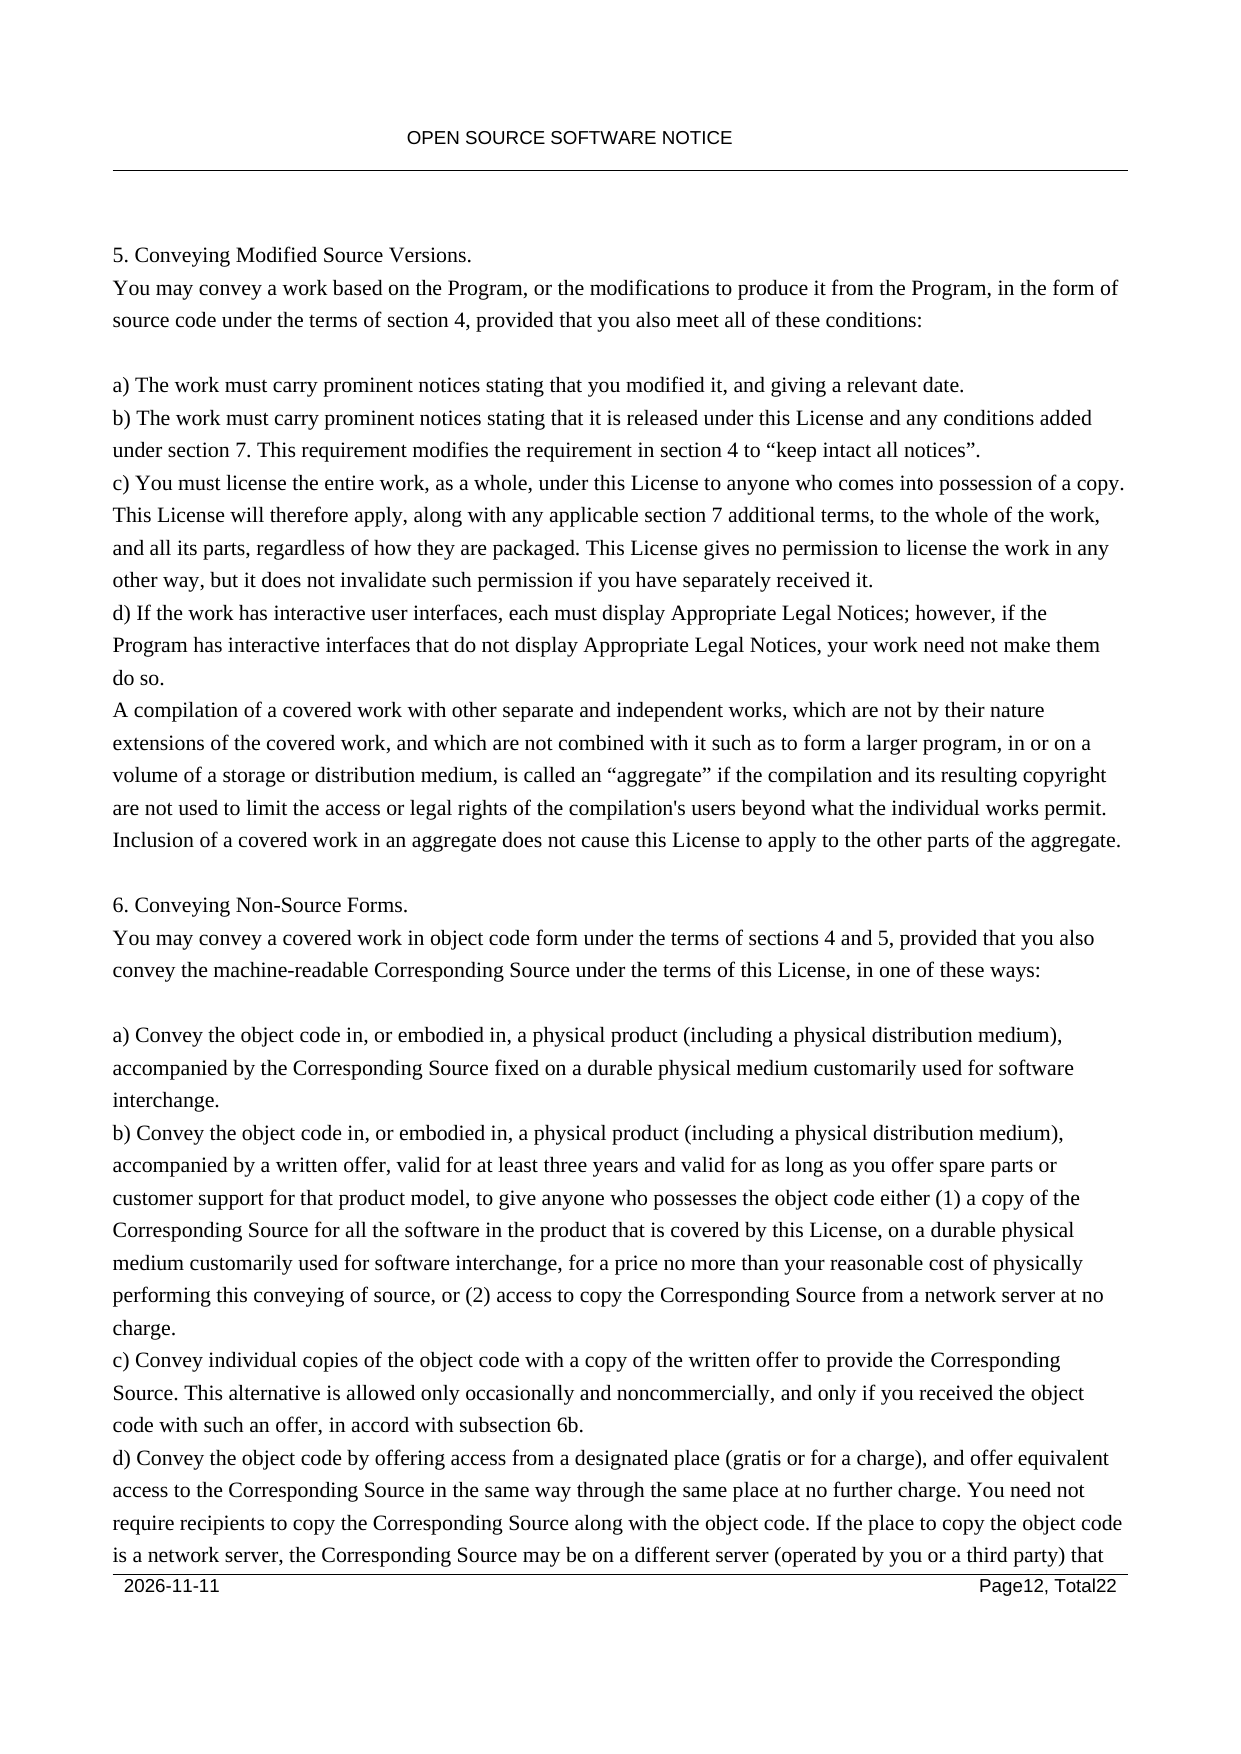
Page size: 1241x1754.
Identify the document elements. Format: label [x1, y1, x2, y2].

text [112, 206, 1128, 1571]
